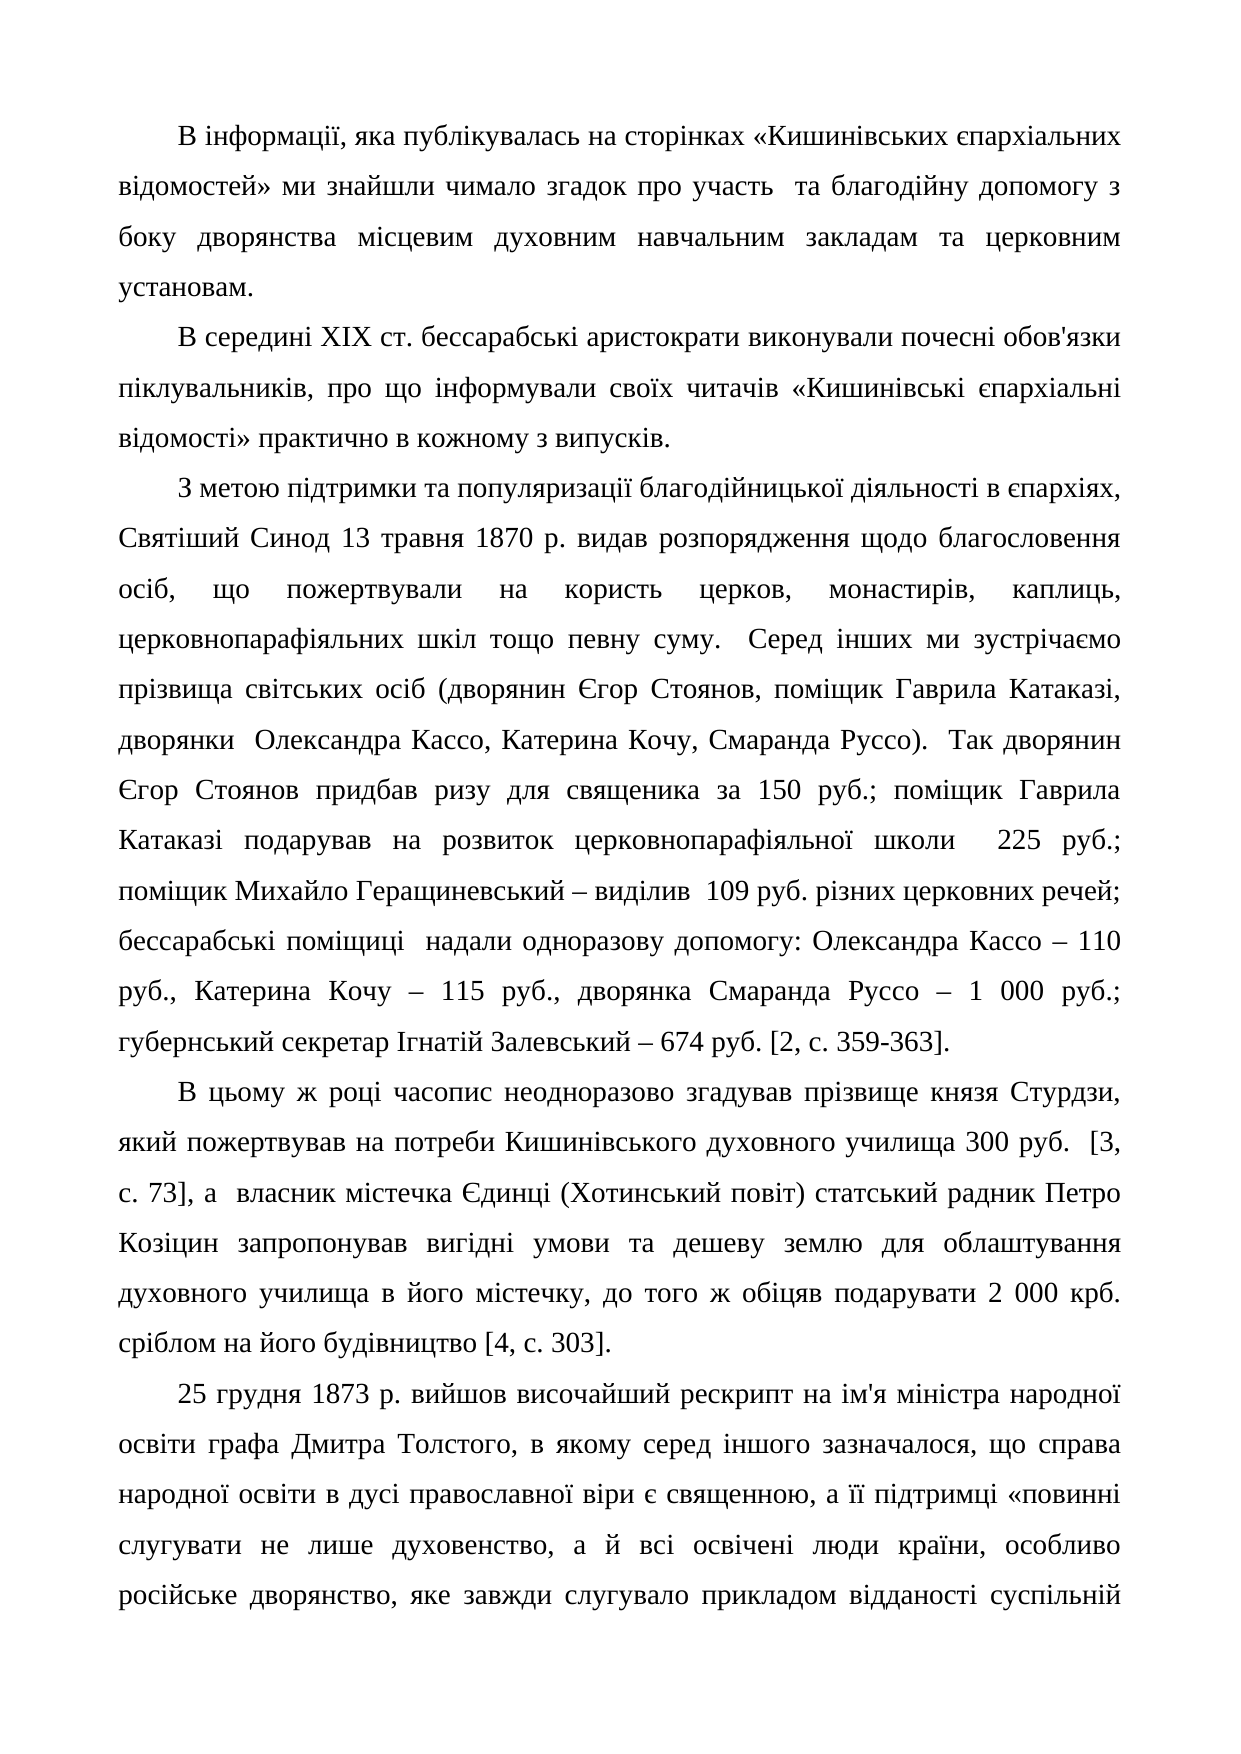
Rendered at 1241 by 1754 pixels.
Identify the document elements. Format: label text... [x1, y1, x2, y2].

text В інформації, яка публікувалась на сторінках «Кишинівських єпархіальних відомостей» ми знайшли чимало згадок про участь та благодійну допомогу з боку дворянства місцевим духовним навчальним закладам та церковним установам. [118, 118, 1122, 303]
text З метою підтримки та популяризації благодійницької діяльності в єпархіях, Святіший Синод 13 травня 1870 р. видав розпорядження щодо благословення осіб, що пожертвували на користь церков, монастирів, каплиць, церковнопарафіяльних шкіл тощо певну суму. Серед інших ми зустрічаємо прізвища світських осіб (дворянин Єгор Стоянов, поміщик Гаврила Катаказі, дворянки Олександра Кассо, Катерина Кочу, Смаранда Руссо). Так дворянин Єгор Стоянов придбав ризу для священика за 150 руб.; поміщик Гаврила Катаказі подарував на розвиток церковнопарафіяльної школи 225 руб.; поміщик Михайло Геращиневський – виділив 109 руб. різних церковних речей; бессарабські поміщиці надали одноразову допомогу: Олександра Кассо – 110 руб., Катерина Кочу – 115 руб., дворянка Смаранда Руссо – 1 000 руб.; губернський секретар Ігнатій Залевський – 674 руб. [2, с. 359-363]. [118, 470, 1122, 1057]
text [118, 1376, 1122, 1611]
text В середині ХІХ ст. бессарабські аристократи виконували почесні обов'язки піклувальників, про що інформували своїх читачів «Кишинівські єпархіальні відомості» практично в кожному з випусків. [118, 319, 1122, 453]
text В цьому ж році часопис неодноразово згадував прізвище князя Стурдзи, який пожертвував на потреби Кишинівського духовного училища 300 руб. [3, с. 73], а власник містечка Єдинці (Хотинський повіт) статський радник Петро Козіцин запропонував вигідні умови та дешеву землю для облаштування духовного училища в його містечку, до того ж обіцяв подарувати 2 000 крб. сріблом на його будівництво [4, с. 303]. [118, 1074, 1122, 1359]
